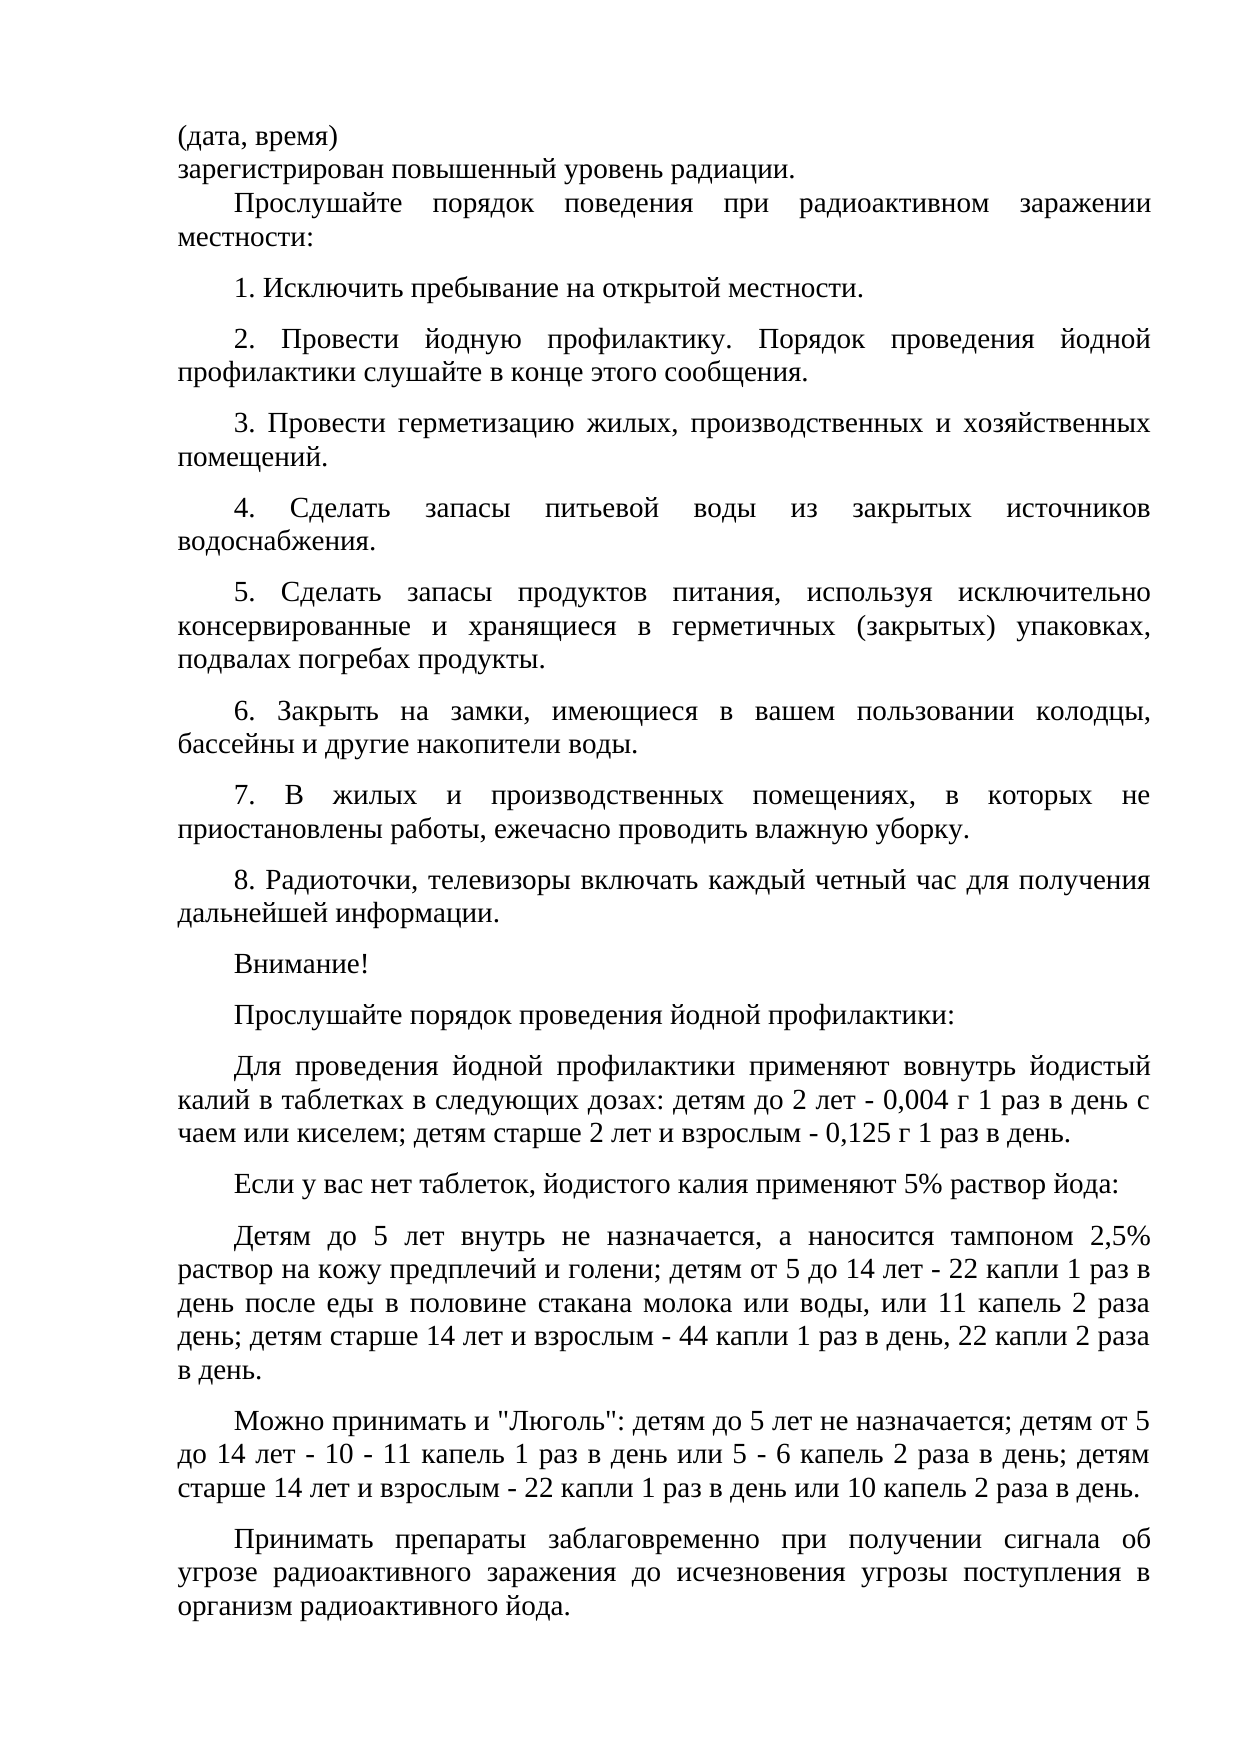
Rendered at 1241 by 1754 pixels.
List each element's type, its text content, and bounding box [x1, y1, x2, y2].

text Детям до 5 лет внутрь не назначается, а наносится тампоном 2,5% раствор на кожу предплечий и голени; детям от 5 до 14 лет - 22 капли 1 раз в день после еды в половине стакана молока или воды, или 11 капель 2 раза день; детям старше 14 лет и взрослым - 44 капли 1 раз в день, 22 капли 2 раза в день. [177, 1218, 1152, 1385]
text 4. Сделать запасы питьевой воды из закрытых источников водоснабжения. [177, 490, 1152, 557]
text (дата, время) [177, 118, 1152, 152]
text Прослушайте порядок поведения при радиоактивном заражении местности: [177, 185, 1152, 252]
text Принимать препараты заблаговременно при получении сигнала об угрозе радиоактивного заражения до исчезновения угрозы поступления в организм радиоактивного йода. [177, 1521, 1152, 1622]
text Если у вас нет таблеток, йодистого калия применяют 5% раствор йода: [177, 1167, 1152, 1200]
text 5. Сделать запасы продуктов питания, используя исключительно консервированные и хранящиеся в герметичных (закрытых) упаковках, подвалах погребах продукты. [177, 574, 1152, 675]
text Можно принимать и "Люголь": детям до 5 лет не назначается; детям от 5 до 14 лет - 10 - 11 капель 1 раз в день или 5 - 6 капель 2 раза в день; детям старше 14 лет и взрослым - 22 капли 1 раз в день или 10 капель 2 раза в день. [177, 1403, 1152, 1503]
text 3. Провести герметизацию жилых, производственных и хозяйственных помещений. [177, 405, 1152, 472]
text Внимание! [177, 946, 1152, 980]
text 2. Провести йодную профилактику. Порядок проведения йодной профилактики слушайте в конце этого сообщения. [177, 321, 1152, 388]
text 7. В жилых и производственных помещениях, в которых не приостановлены работы, ежечасно проводить влажную уборку. [177, 777, 1152, 844]
text зарегистрирован повышенный уровень радиации. [177, 152, 1152, 185]
text Для проведения йодной профилактики применяют вовнутрь йодистый калий в таблетках в следующих дозах: детям до 2 лет - 0,004 г 1 раз в день с чаем или киселем; детям старше 2 лет и взрослым - 0,125 г 1 раз в день. [177, 1048, 1152, 1149]
text Прослушайте порядок проведения йодной профилактики: [177, 997, 1152, 1031]
text 8. Радиоточки, телевизоры включать каждый четный час для получения дальнейшей информации. [177, 862, 1152, 929]
text 1. Исключить пребывание на открытой местности. [177, 270, 1152, 303]
text 6. Закрыть на замки, имеющиеся в вашем пользовании колодцы, бассейны и другие накопители воды. [177, 693, 1152, 760]
